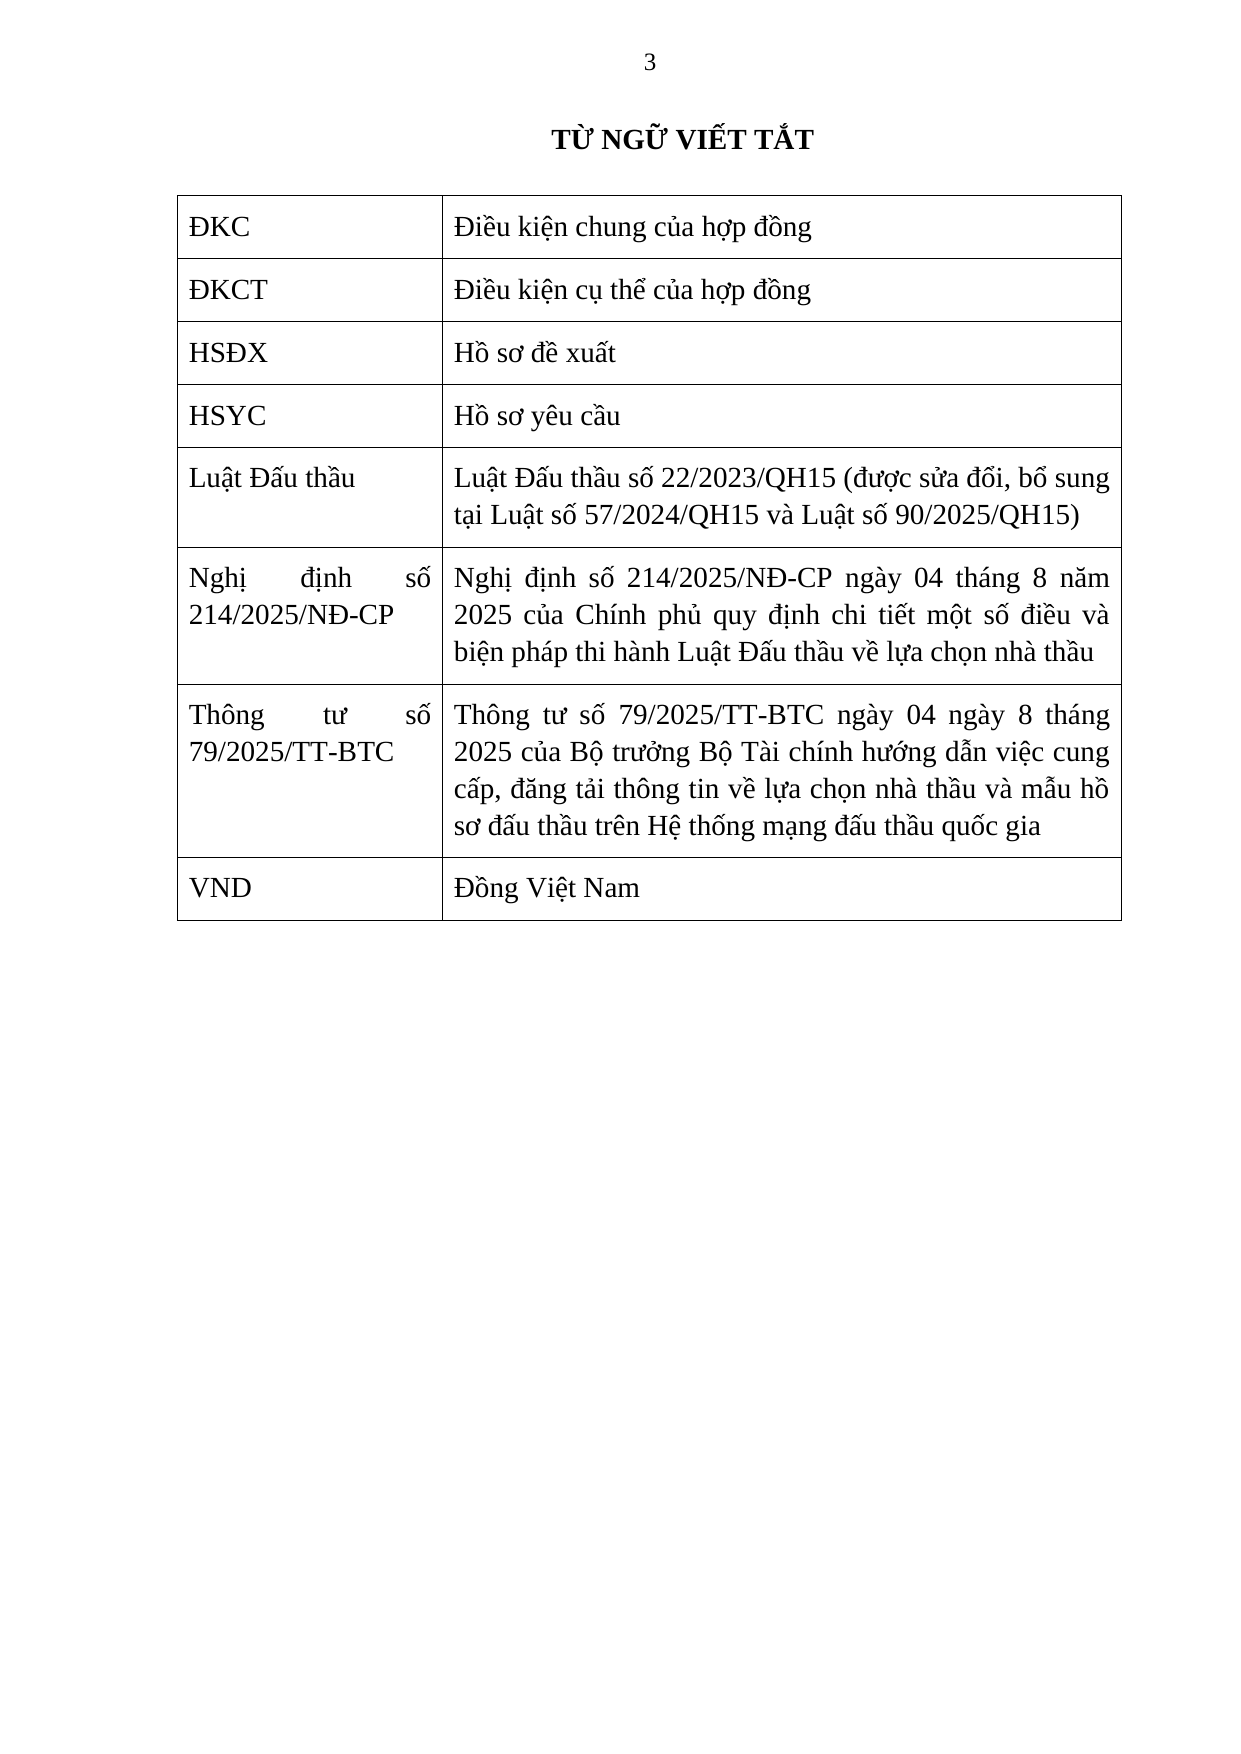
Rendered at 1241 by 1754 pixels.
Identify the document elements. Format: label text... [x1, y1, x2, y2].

text TỪ NGỮ VIẾT TẮT [236, 118, 1122, 158]
table_cell Điều kiện cụ thể của hợp đồng [443, 259, 1121, 321]
table_cell HSYC [178, 385, 442, 447]
table_cell Thông tư số 79/2025/TT-BTC [178, 685, 442, 857]
table_cell Luật Đấu thầu số 22/2023/QH15 (được sửa đổi, bổ sung tại Luật số 57/2024/QH15 và Luật số 90/2025/QH15) [443, 448, 1121, 547]
table_header Điều kiện chung của hợp đồng [443, 196, 1121, 258]
table_cell Hồ sơ đề xuất [443, 322, 1121, 384]
table_cell Luật Đấu thầu [178, 448, 442, 547]
table_cell Nghị định số 214/2025/NĐ-CP [178, 548, 442, 683]
table_cell Hồ sơ yêu cầu [443, 385, 1121, 447]
table_cell Đồng Việt Nam [443, 858, 1121, 920]
table_cell ĐKCT [178, 259, 442, 321]
table_cell Nghị định số 214/2025/NĐ-CP ngày 04 tháng 8 năm 2025 của Chính phủ quy định chi tiết một số điều và biện pháp thi hành Luật Đấu thầu về lựa chọn nhà thầu [443, 548, 1121, 683]
table_cell HSĐX [178, 322, 442, 384]
table_header ĐKC [178, 196, 442, 258]
table_cell VND [178, 858, 442, 920]
table_cell Thông tư số 79/2025/TT-BTC ngày 04 ngày 8 tháng 2025 của Bộ trưởng Bộ Tài chính hướng dẫn việc cung cấp, đăng tải thông tin về lựa chọn nhà thầu và mẫu hồ sơ đấu thầu trên Hệ thống mạng đấu thầu quốc gia [443, 685, 1121, 857]
